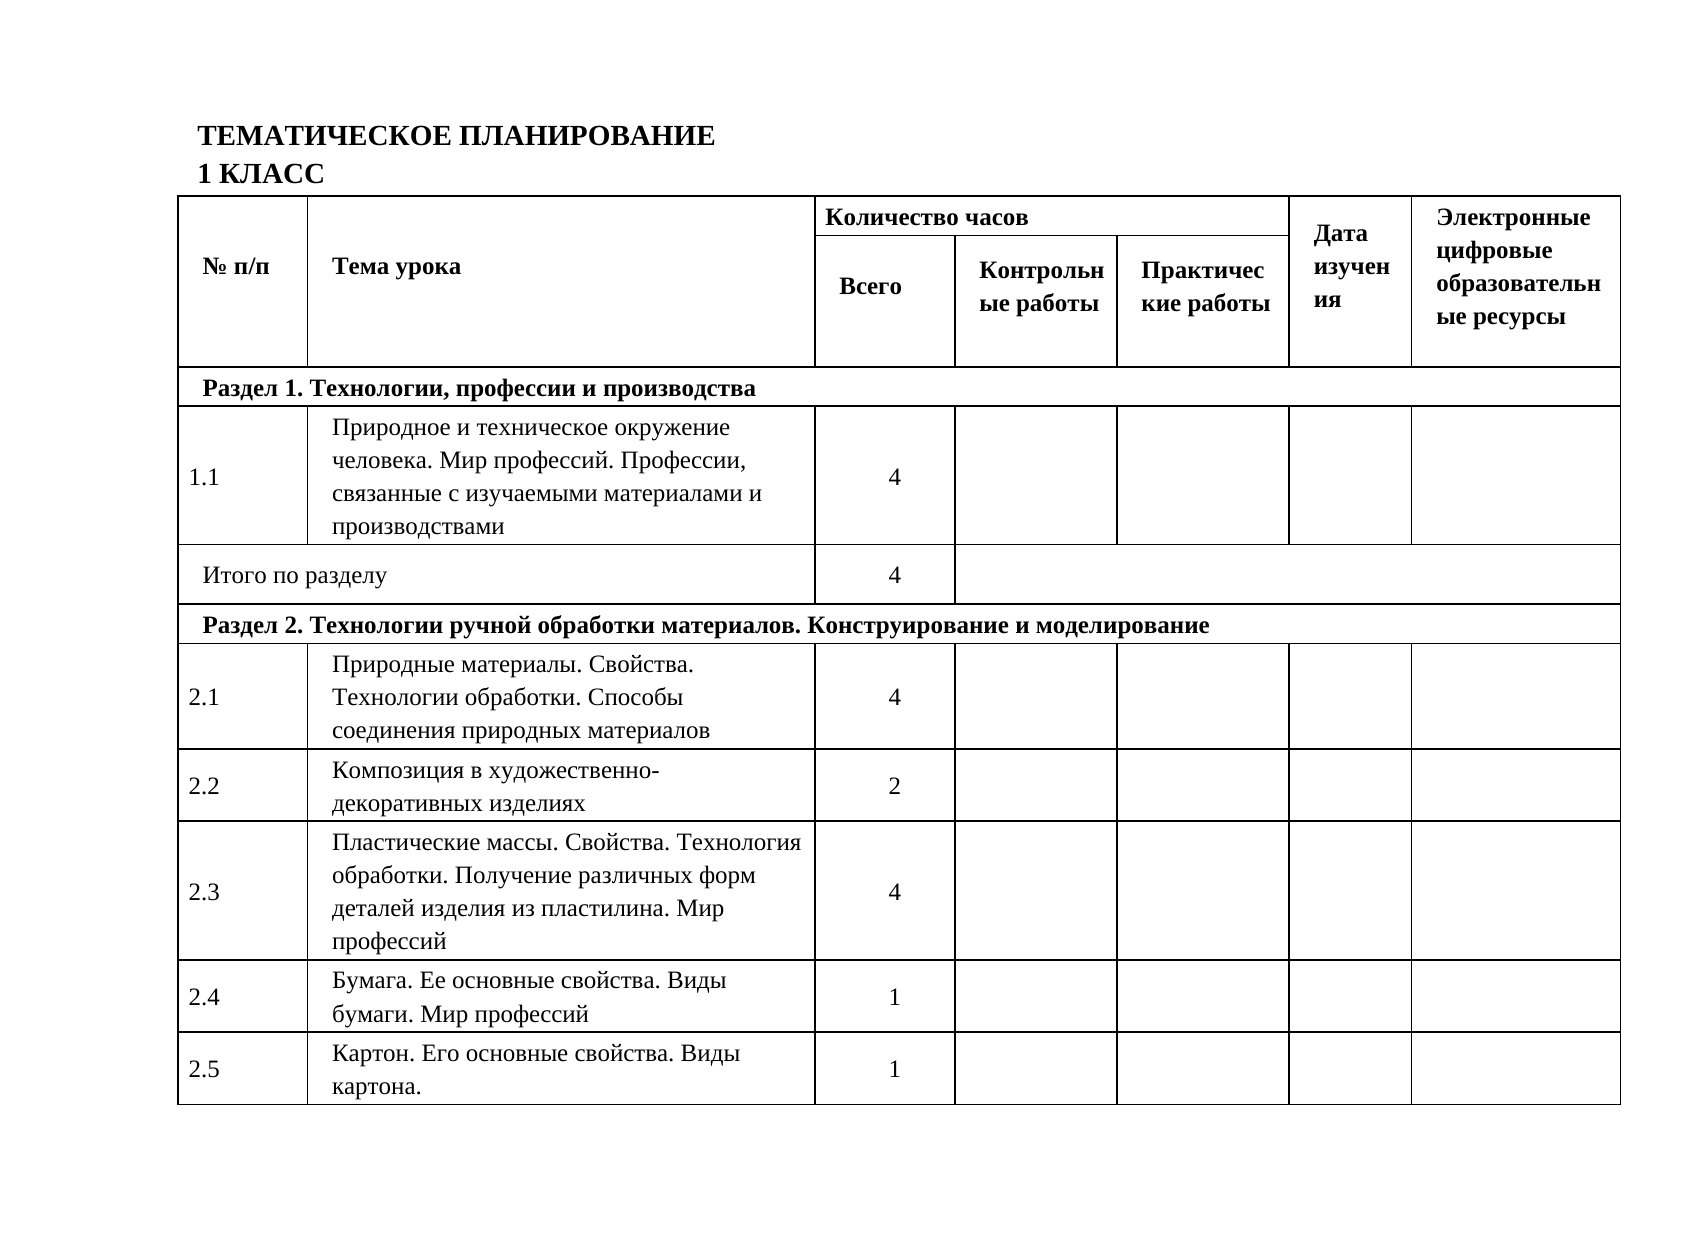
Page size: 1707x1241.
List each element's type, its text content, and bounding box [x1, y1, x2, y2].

table_cell Всего [816, 236, 954, 366]
table_cell 4 [816, 822, 954, 959]
table_cell [1118, 961, 1288, 1031]
text 1 КЛАСС [190, 157, 1618, 190]
table_cell [956, 822, 1116, 959]
table_cell [1412, 1033, 1620, 1104]
table_cell [1118, 822, 1288, 959]
table_cell 4 [816, 545, 954, 603]
table_cell 1.1 [179, 407, 307, 544]
table_cell [1412, 407, 1620, 544]
table_cell [956, 407, 1116, 544]
table_cell Контрольные работы [956, 236, 1116, 366]
table_cell 2 [816, 750, 954, 820]
table_cell [1412, 822, 1620, 959]
table_header Электронные цифровые образовательные ресурсы [1412, 197, 1620, 366]
table_cell 2.5 [179, 1033, 307, 1104]
table_cell Пластические массы. Свойства. Технология обработки. Получение различных форм деталей изделия из пластилина. Мир профессий [308, 822, 814, 959]
table_cell [1118, 750, 1288, 820]
table_cell 4 [816, 407, 954, 544]
table_cell Бумага. Ее основные свойства. Виды бумаги. Мир профессий [308, 961, 814, 1031]
table_cell [956, 545, 1620, 603]
table_cell [1290, 961, 1411, 1031]
table_header Дата изучения [1290, 197, 1411, 366]
table_cell [1118, 1033, 1288, 1104]
table_cell 4 [816, 644, 954, 748]
table_cell [1412, 750, 1620, 820]
table_cell [1118, 407, 1288, 544]
table_cell [956, 961, 1116, 1031]
table_cell [1290, 1033, 1411, 1104]
table_cell 1 [816, 961, 954, 1031]
table_cell [1290, 822, 1411, 959]
table_header № п/п [179, 197, 307, 366]
table_cell 2.2 [179, 750, 307, 820]
table_cell Композиция в художественно-декоративных изделиях [308, 750, 814, 820]
table_header Тема урока [308, 197, 814, 366]
table_cell [1118, 644, 1288, 748]
table_cell Природное и техническое окружение человека. Мир профессий. Профессии, связанные с изучаемыми материалами и производствами [308, 407, 814, 544]
text ТЕМАТИЧЕСКОЕ ПЛАНИРОВАНИЕ [190, 118, 1618, 152]
table_cell Раздел 2. Технологии ручной обработки материалов. Конструирование и моделирование [179, 605, 1620, 643]
table_cell [1290, 644, 1411, 748]
table_cell [1412, 961, 1620, 1031]
table_cell Картон. Его основные свойства. Виды картона. [308, 1033, 814, 1104]
table_cell 2.3 [179, 822, 307, 959]
table_cell Раздел 1. Технологии, профессии и производства [179, 368, 1620, 405]
table_cell 2.1 [179, 644, 307, 748]
table_header Количество часов [816, 197, 1288, 234]
table_cell [1412, 644, 1620, 748]
table_cell [1290, 407, 1411, 544]
table_cell [956, 644, 1116, 748]
table_cell Итого по разделу [179, 545, 814, 603]
table_cell 1 [816, 1033, 954, 1104]
table_cell [956, 1033, 1116, 1104]
table_cell [1290, 750, 1411, 820]
table_cell [956, 750, 1116, 820]
table_cell Природные материалы. Свойства. Технологии обработки. Способы соединения природных материалов [308, 644, 814, 748]
table_cell 2.4 [179, 961, 307, 1031]
table_cell Практические работы [1118, 236, 1288, 366]
